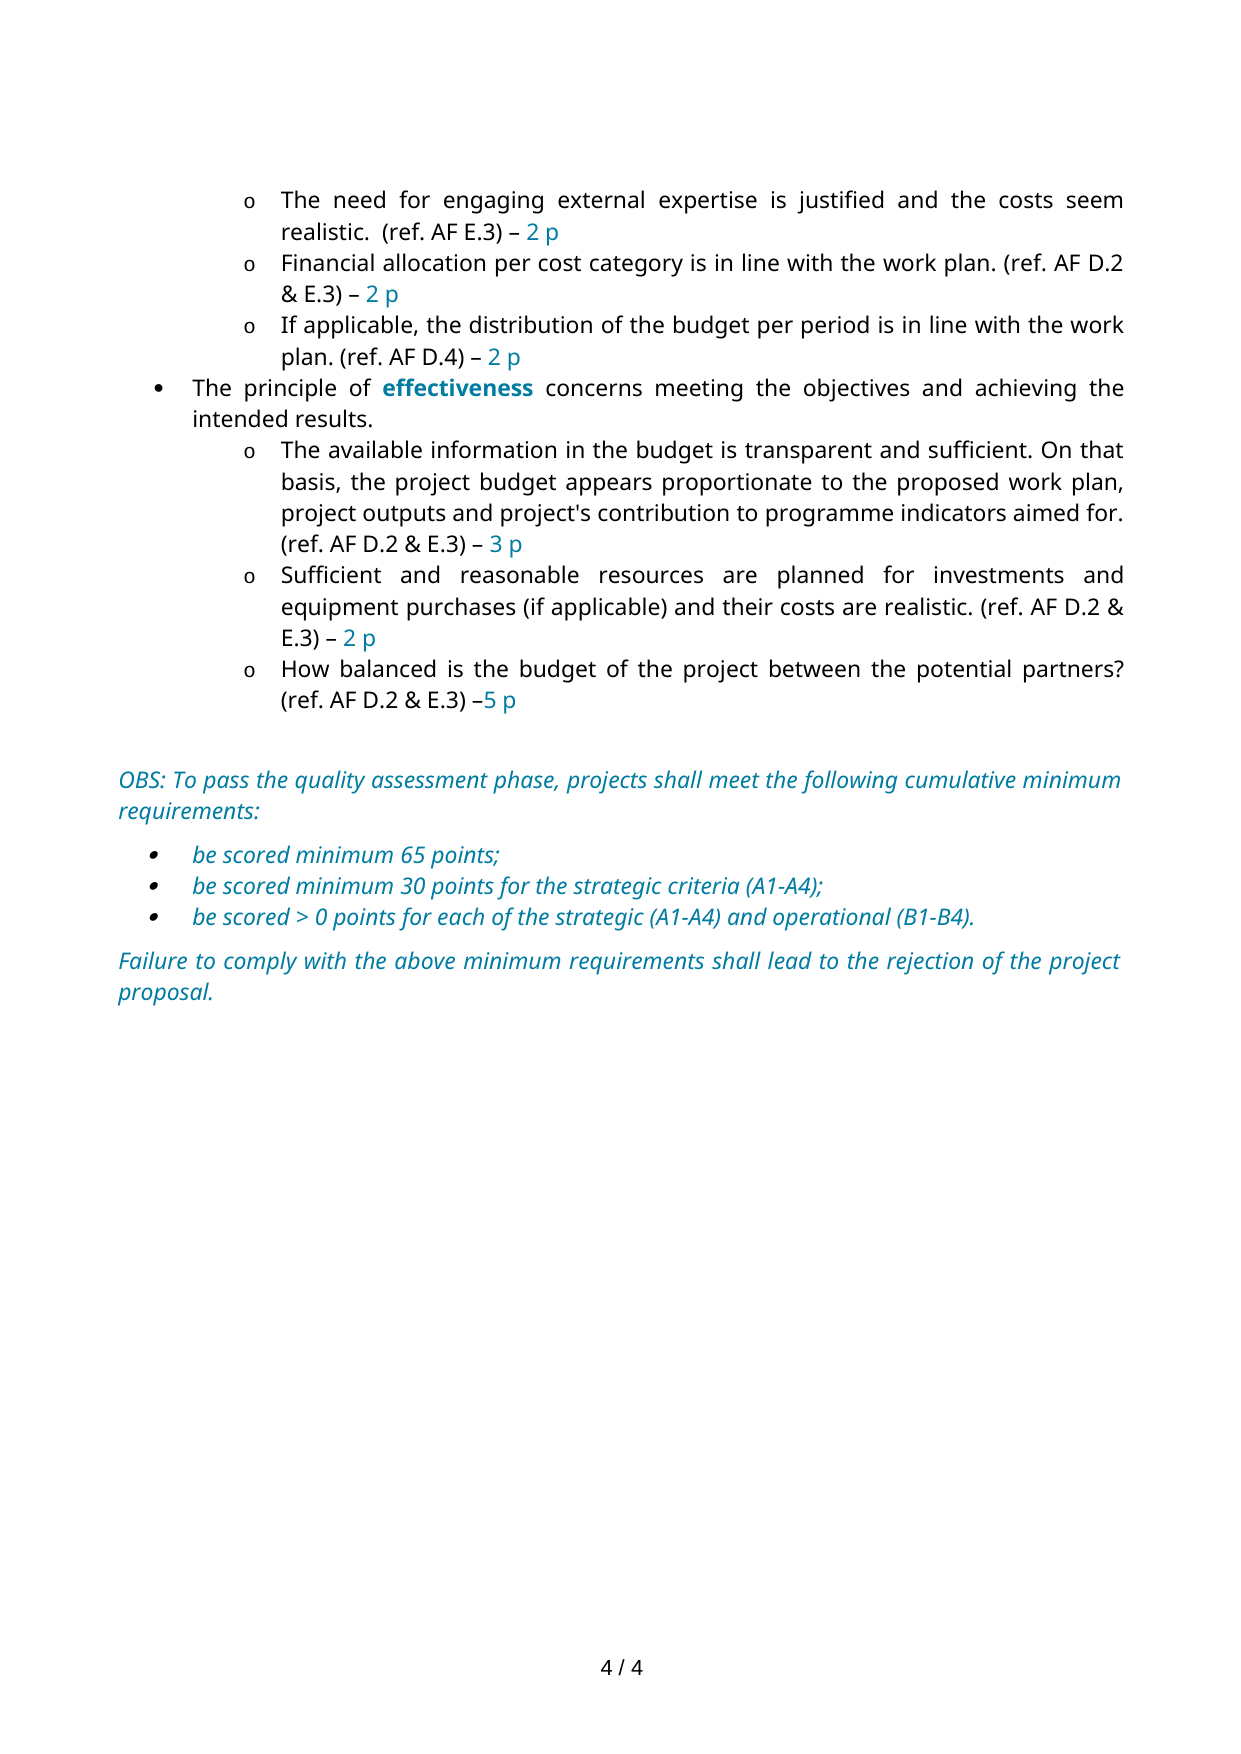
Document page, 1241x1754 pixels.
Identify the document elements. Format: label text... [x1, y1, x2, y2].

list How balanced is the budget of the project between the potential partners? (ref. AF D.2 & E.3) –5 p [243, 653, 1125, 715]
list The need for engaging external expertise is justified and the costs seem realistic. (ref. AF E.3) – 2 p [243, 184, 1125, 247]
text OBS: To pass the quality assessment phase, projects shall meet the following cumulative minimum requirements: [118, 764, 1125, 826]
list Financial allocation per cost category is in line with the work plan. (ref. AF D.2 & E.3) – 2 p [243, 247, 1125, 309]
list be scored minimum 65 points; [148, 839, 1125, 870]
list be scored minimum 30 points for the strategic criteria (A1-A4); [148, 870, 1125, 901]
list Sufficient and reasonable resources are planned for investments and equipment purchases (if applicable) and their costs are realistic. (ref. AF D.2 & E.3) – 2 p [243, 559, 1125, 653]
list If applicable, the distribution of the budget per period is in line with the work plan. (ref. AF D.4) – 2 p [243, 309, 1125, 372]
list be scored > 0 points for each of the strategic (A1-A4) and operational (B1-B4). [148, 901, 1125, 933]
list The principle of effectiveness concerns meeting the objectives and achieving the intended results. [154, 372, 1125, 434]
list The available information in the budget is transparent and sufficient. On that basis, the project budget appears proportionate to the proposed work plan, project outputs and project's contribution to programme indicators aimed for. (ref. AF D.2 & E.3) – 3 p [243, 434, 1125, 559]
text Failure to comply with the above minimum requirements shall lead to the rejection of the project proposal. [118, 945, 1125, 1008]
